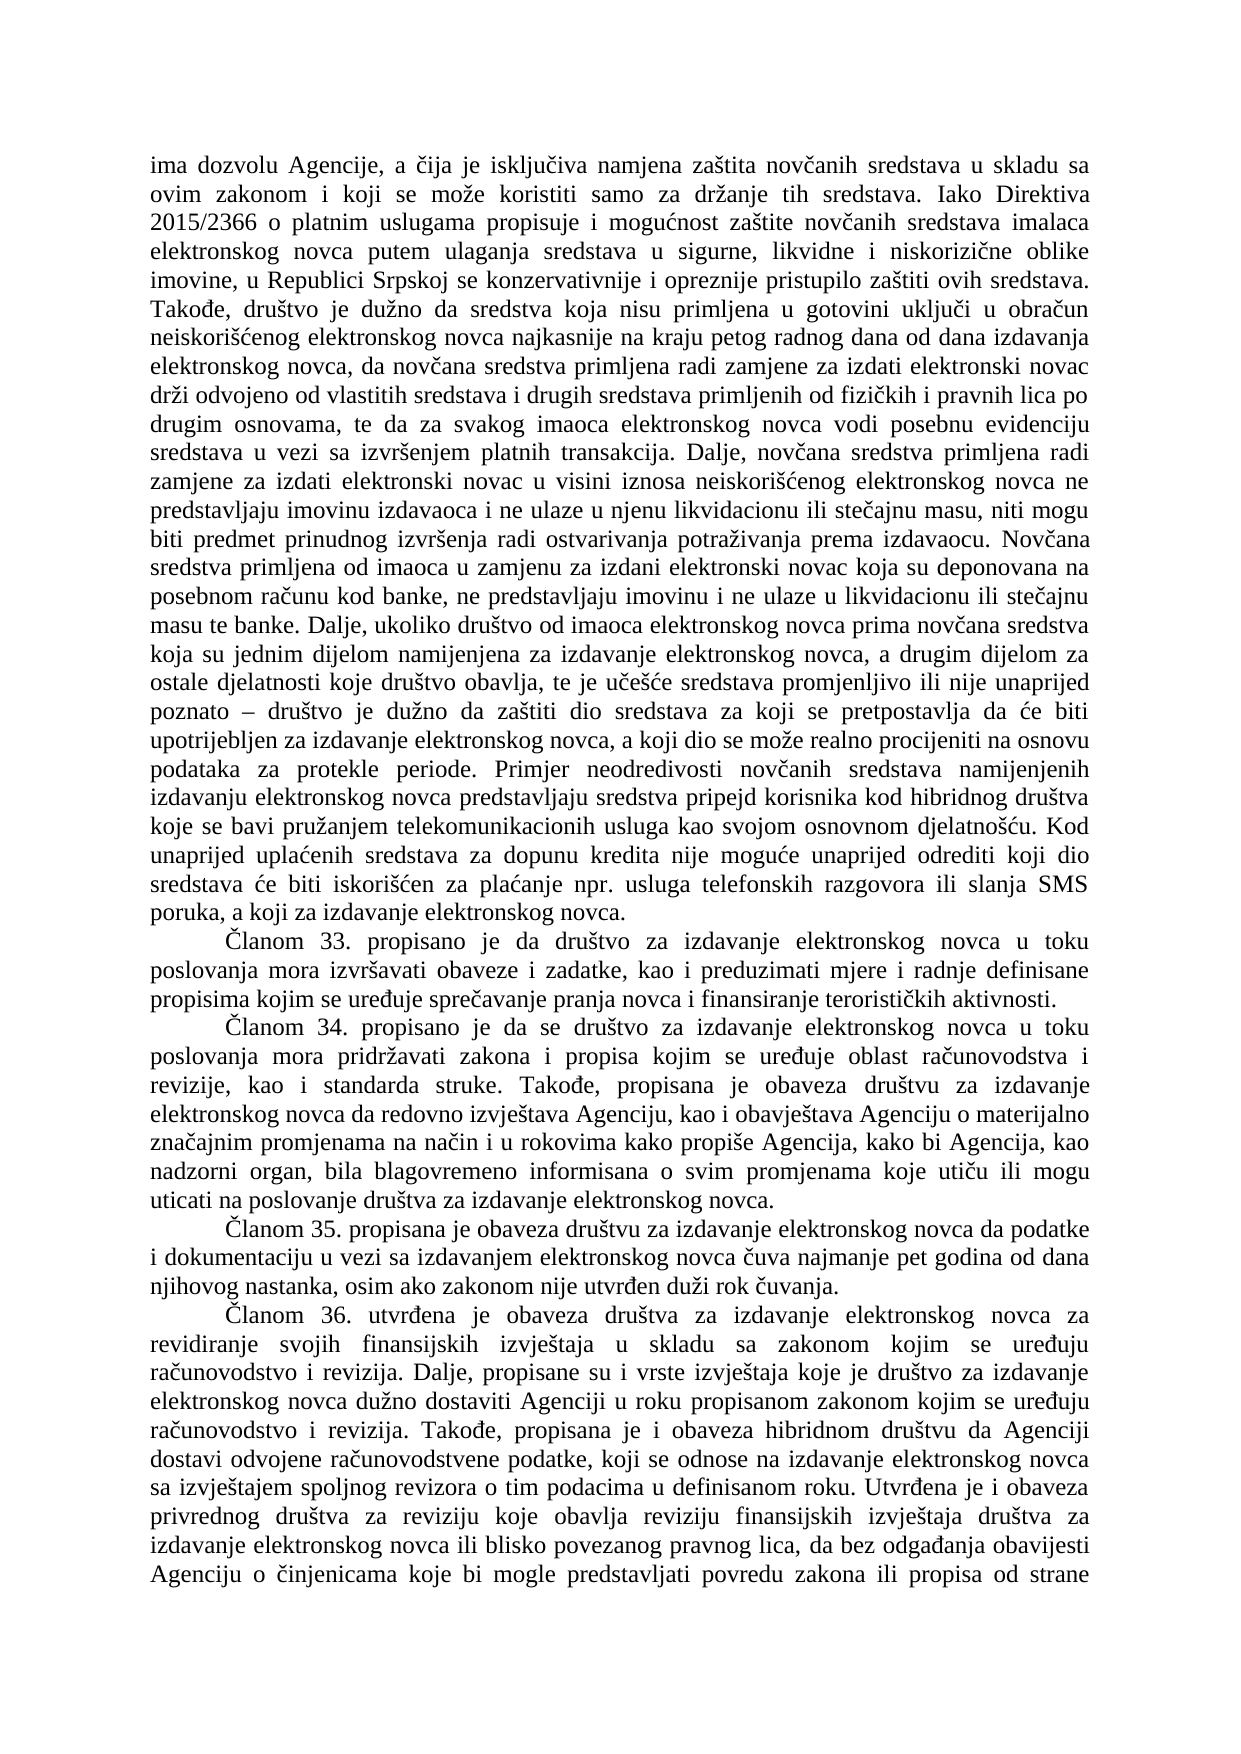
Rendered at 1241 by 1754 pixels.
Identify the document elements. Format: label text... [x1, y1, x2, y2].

text Članom 35. propisana je obaveza društvu za izdavanje elektronskog novca da podatke i dokumentaciju u vezi sa izdavanjem elektronskog novca čuva najmanje pet godina od dana njihovog nastanka, osim ako zakonom nije utvrđen duži rok čuvanja. [150, 1214, 1090, 1300]
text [150, 1300, 1090, 1587]
text Članom 34. propisano je da se društvo za izdavanje elektronskog novca u toku poslovanja mora pridržavati zakona i propisa kojim se uređuje oblast računovodstva i revizije, kao i standarda struke. Takođe, propisana je obaveza društvu za izdavanje elektronskog novca da redovno izvještava Agenciju, kao i obavještava Agenciju o materijalno značajnim promjenama na način i u rokovima kako propiše Agencija, kako bi Agencija, kao nadzorni organ, bila blagovremeno informisana o svim promjenama koje utiču ili mogu uticati na poslovanje društva za izdavanje elektronskog novca. [150, 1012, 1090, 1214]
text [150, 150, 1090, 926]
text Članom 33. propisano je da društvo za izdavanje elektronskog novca u toku poslovanja mora izvršavati obaveze i zadatke, kao i preduzimati mjere i radnje definisane propisima kojim se uređuje sprečavanje pranja novca i finansiranje terorističkih aktivnosti. [150, 926, 1090, 1012]
